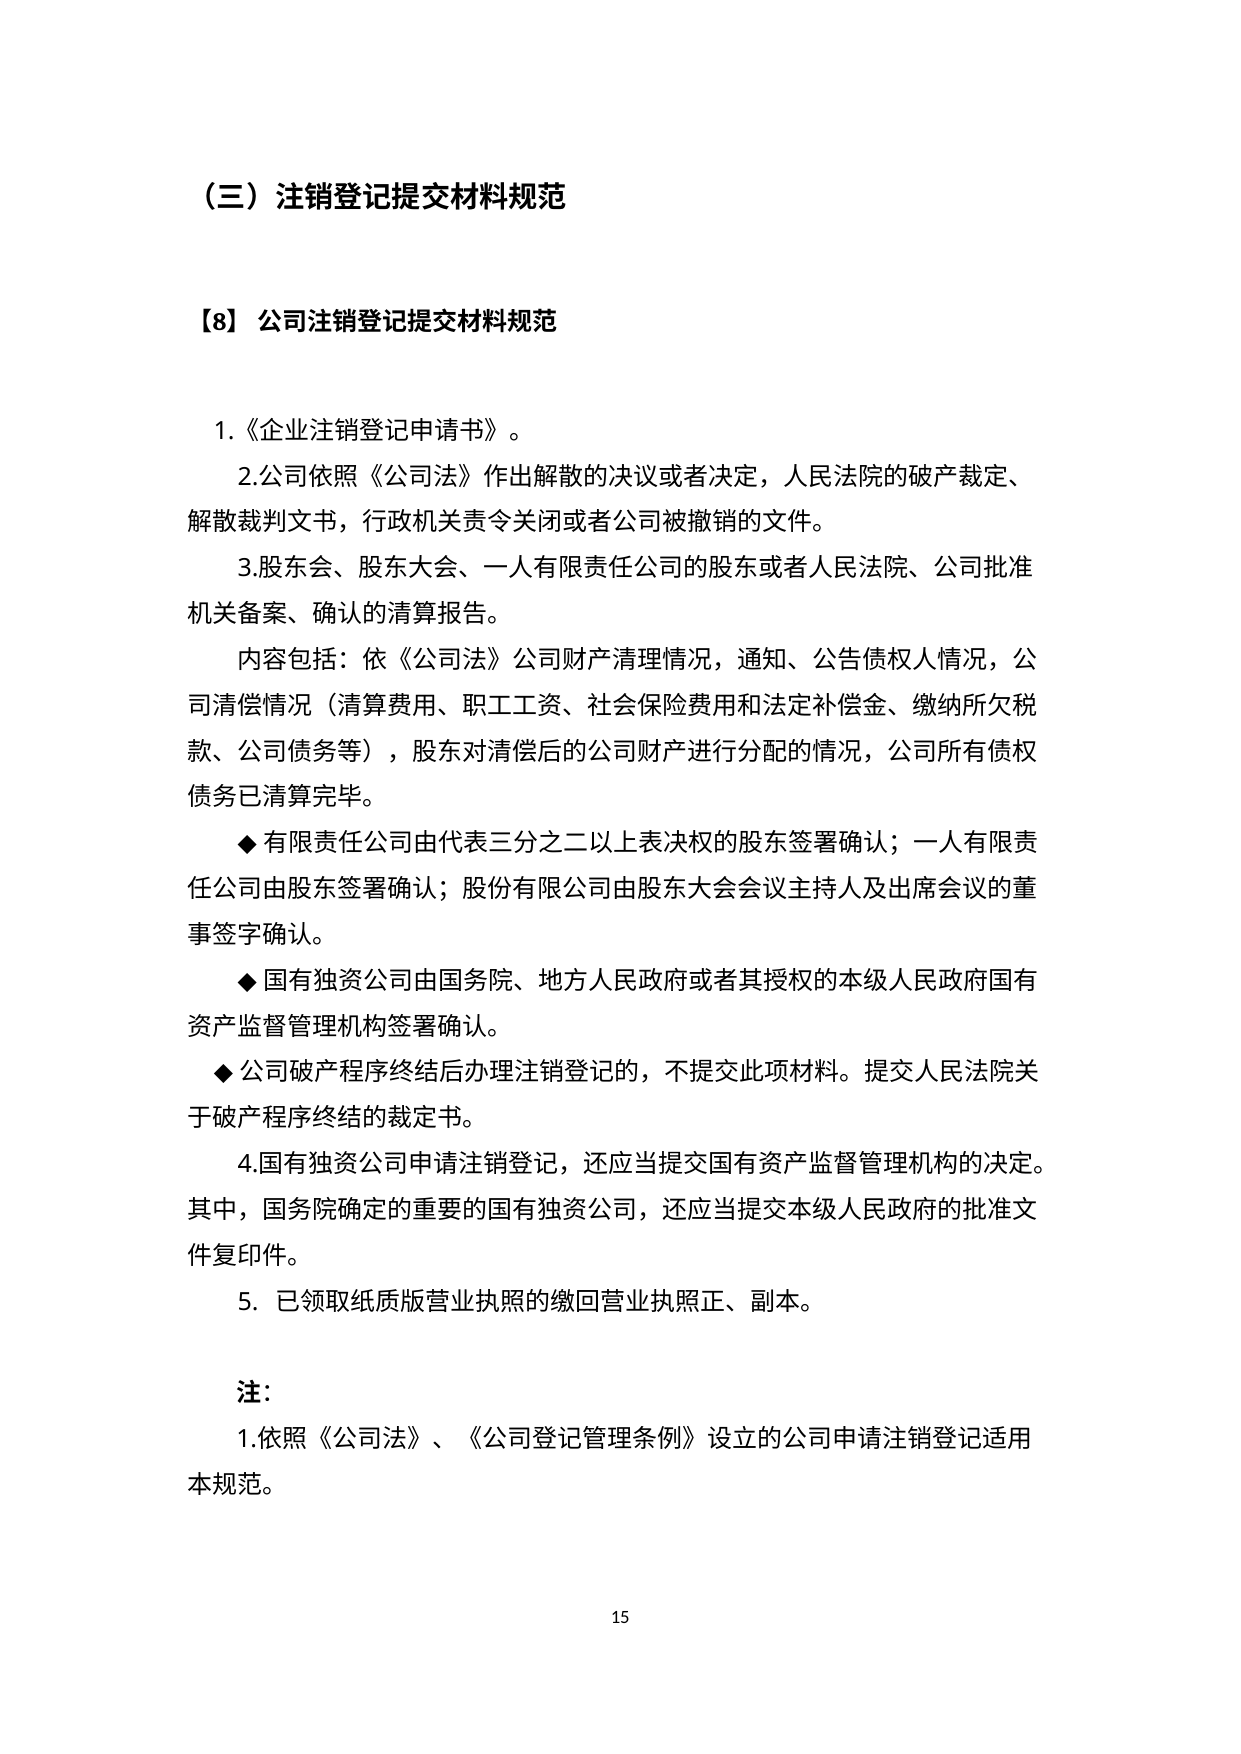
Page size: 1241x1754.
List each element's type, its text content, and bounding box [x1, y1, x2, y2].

text 注： [187, 1365, 1053, 1411]
text 3.股东会、股东大会、一人有限责任公司的股东或者人民法院、公司批准机关备案、确认的清算报告。 [187, 540, 1053, 632]
subtitle （三）注销登记提交材料规范 [187, 162, 1053, 227]
subtitle 【8】 公司注销登记提交材料规范 [187, 287, 1053, 352]
text 1.《企业注销登记申请书》。 [187, 402, 1053, 448]
list 已领取纸质版营业执照的缴回营业执照正、副本。 [187, 1273, 1053, 1319]
text 2.公司依照《公司法》作出解散的决议或者决定，人民法院的破产裁定、解散裁判文书，行政机关责令关闭或者公司被撤销的文件。 [187, 448, 1053, 540]
text ◆ 有限责任公司由代表三分之二以上表决权的股东签署确认；一人有限责任公司由股东签署确认；股份有限公司由股东大会会议主持人及出席会议的董事签字确认。 [187, 815, 1053, 952]
text 内容包括：依《公司法》公司财产清理情况，通知、公告债权人情况，公司清偿情况（清算费用、职工工资、社会保险费用和法定补偿金、缴纳所欠税款、公司债务等），股东对清偿后的公司财产进行分配的情况，公司所有债权债务已清算完毕。 [187, 632, 1053, 815]
text ◆ 公司破产程序终结后办理注销登记的，不提交此项材料。提交人民法院关于破产程序终结的裁定书。 [187, 1044, 1053, 1136]
text 4.国有独资公司申请注销登记，还应当提交国有资产监督管理机构的决定。其中，国务院确定的重要的国有独资公司，还应当提交本级人民政府的批准文件复印件。 [187, 1136, 1053, 1273]
text 1.依照《公司法》、《公司登记管理条例》设立的公司申请注销登记适用本规范。 [187, 1411, 1053, 1502]
text ◆ 国有独资公司由国务院、地方人民政府或者其授权的本级人民政府国有资产监督管理机构签署确认。 [187, 952, 1053, 1044]
